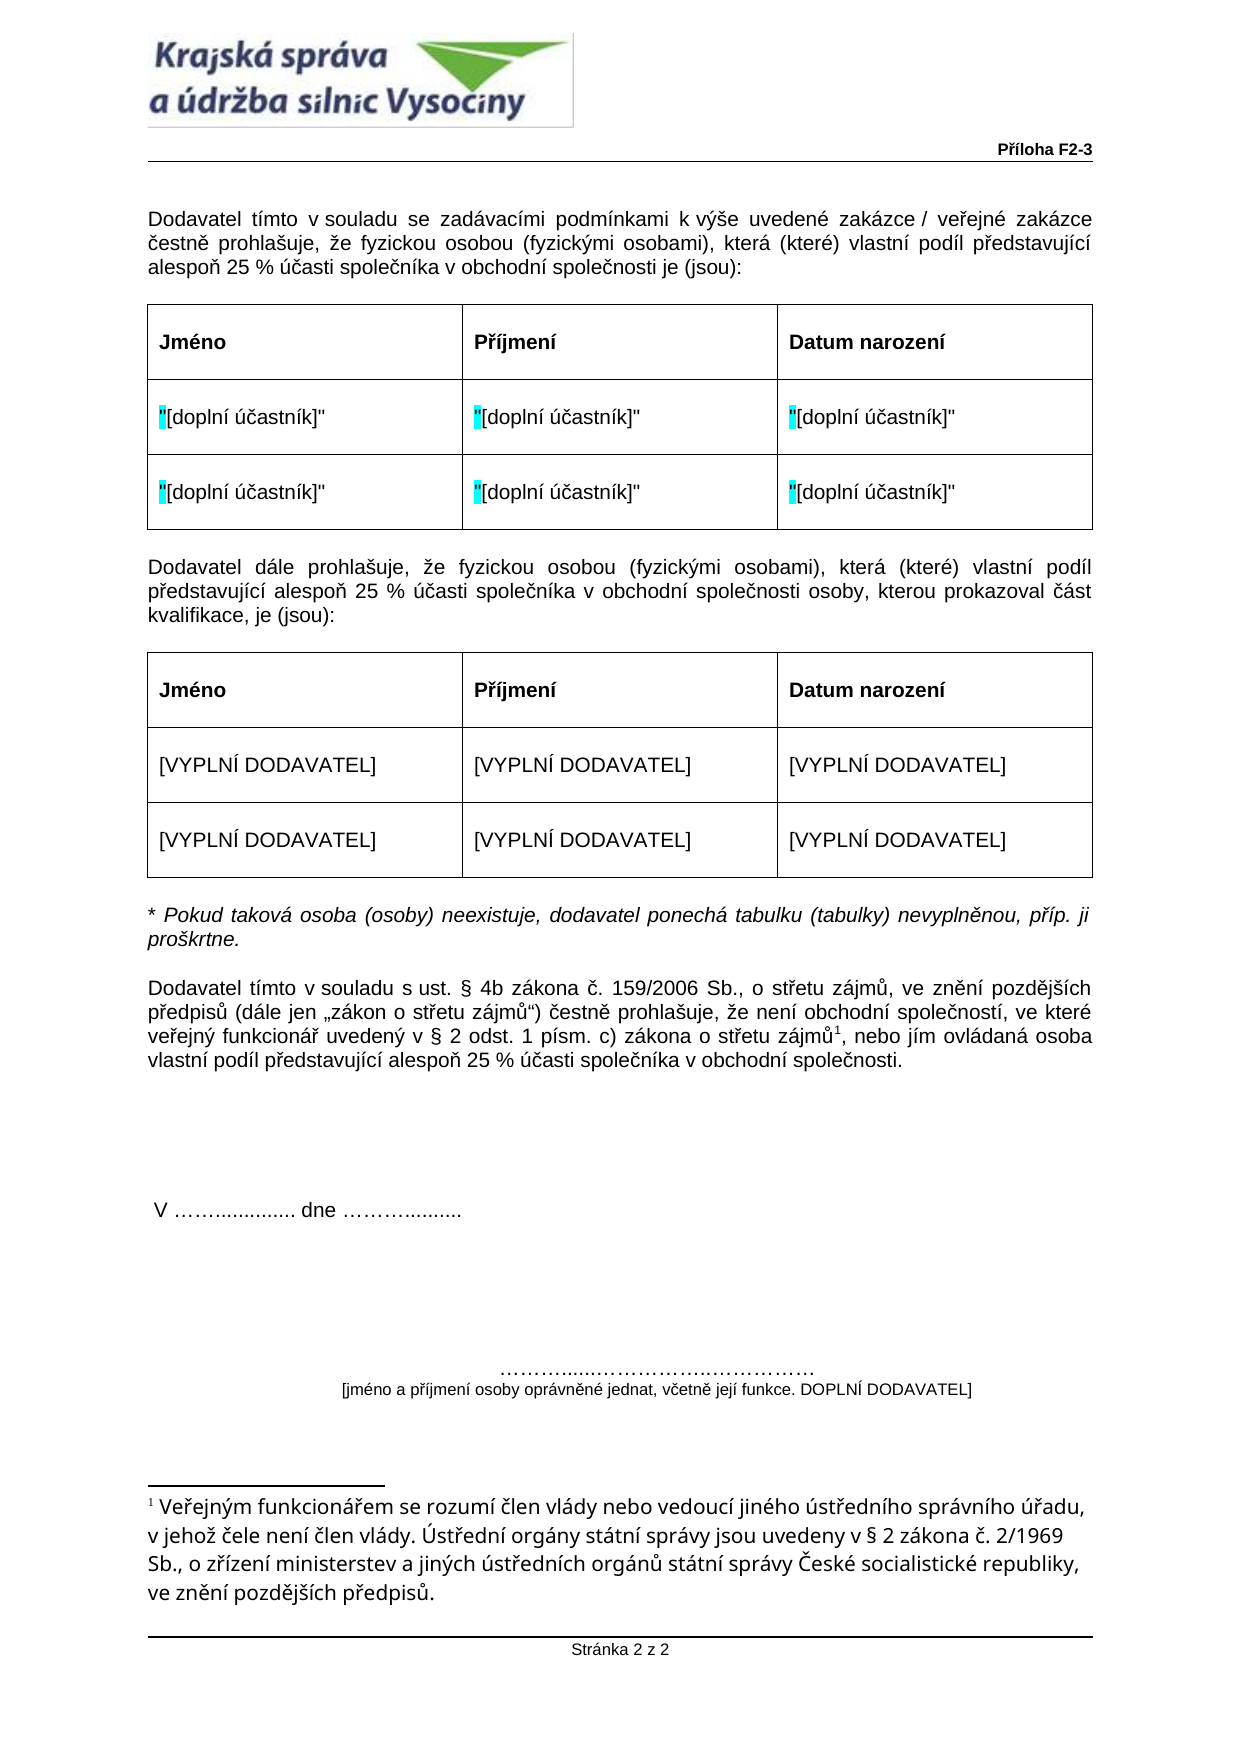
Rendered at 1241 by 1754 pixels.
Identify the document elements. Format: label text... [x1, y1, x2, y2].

table_cell [VYPLNÍ DODAVATEL] [778, 728, 1092, 802]
text Dodavatel tímto v souladu se zadávacími podmínkami k výše uvedené zakázce / veřejné zakázce čestně prohlašuje, že fyzickou osobou (fyzickými osobami), která (které) vlastní podíl představující alespoň 25 % účasti společníka v obchodní společnosti je (jsou): [148, 207, 1093, 279]
text [jméno a příjmení osoby oprávněné jednat, včetně její funkce. DOPLNÍ DODAVATEL] [221, 1380, 1093, 1399]
table_header Datum narození [778, 653, 1092, 727]
text * Pokud taková osoba (osoby) neexistuje, dodavatel ponechá tabulku (tabulky) nevyplněnou, příp. ji proškrtne. [148, 903, 1093, 951]
table_cell [VYPLNÍ DODAVATEL] [148, 728, 462, 802]
table_header Příjmení [463, 305, 777, 379]
table_header Datum narození [778, 305, 1092, 379]
table_header Příjmení [463, 653, 777, 727]
text Dodavatel dále prohlašuje, že fyzickou osobou (fyzickými osobami), která (které) vlastní podíl představující alespoň 25 % účasti společníka v obchodní společnosti osoby, kterou prokazoval část kvalifikace, je (jsou): [148, 555, 1093, 627]
table_cell [463, 380, 777, 454]
text Dodavatel tímto v souladu s ust. § 4b zákona č. 159/2006 Sb., o střetu zájmů, ve znění pozdějších předpisů (dále jen „zákon o střetu zájmů“) čestně prohlašuje, že není obchodní společností, ve které veřejný funkcionář uvedený v § 2 odst. 1 písm. c) zákona o střetu zájmů, nebo jím ovládaná osoba vlastní podíl představující alespoň 25 % účasti společníka v obchodní společnosti. [148, 976, 1093, 1071]
table_cell [778, 455, 1092, 529]
table_cell [778, 380, 1092, 454]
list V …….............. dne ……….......... [148, 1198, 1093, 1222]
table_header Jméno [148, 305, 462, 379]
text ………......……………..…………… [221, 1356, 1093, 1380]
table_cell [VYPLNÍ DODAVATEL] [463, 728, 777, 802]
table_header Jméno [148, 653, 462, 727]
table_cell [148, 380, 462, 454]
table_cell [463, 455, 777, 529]
table_cell [148, 455, 462, 529]
table_cell [VYPLNÍ DODAVATEL] [148, 803, 462, 877]
picture [147, 33, 574, 129]
table_cell [VYPLNÍ DODAVATEL] [463, 803, 777, 877]
table_cell [VYPLNÍ DODAVATEL] [778, 803, 1092, 877]
